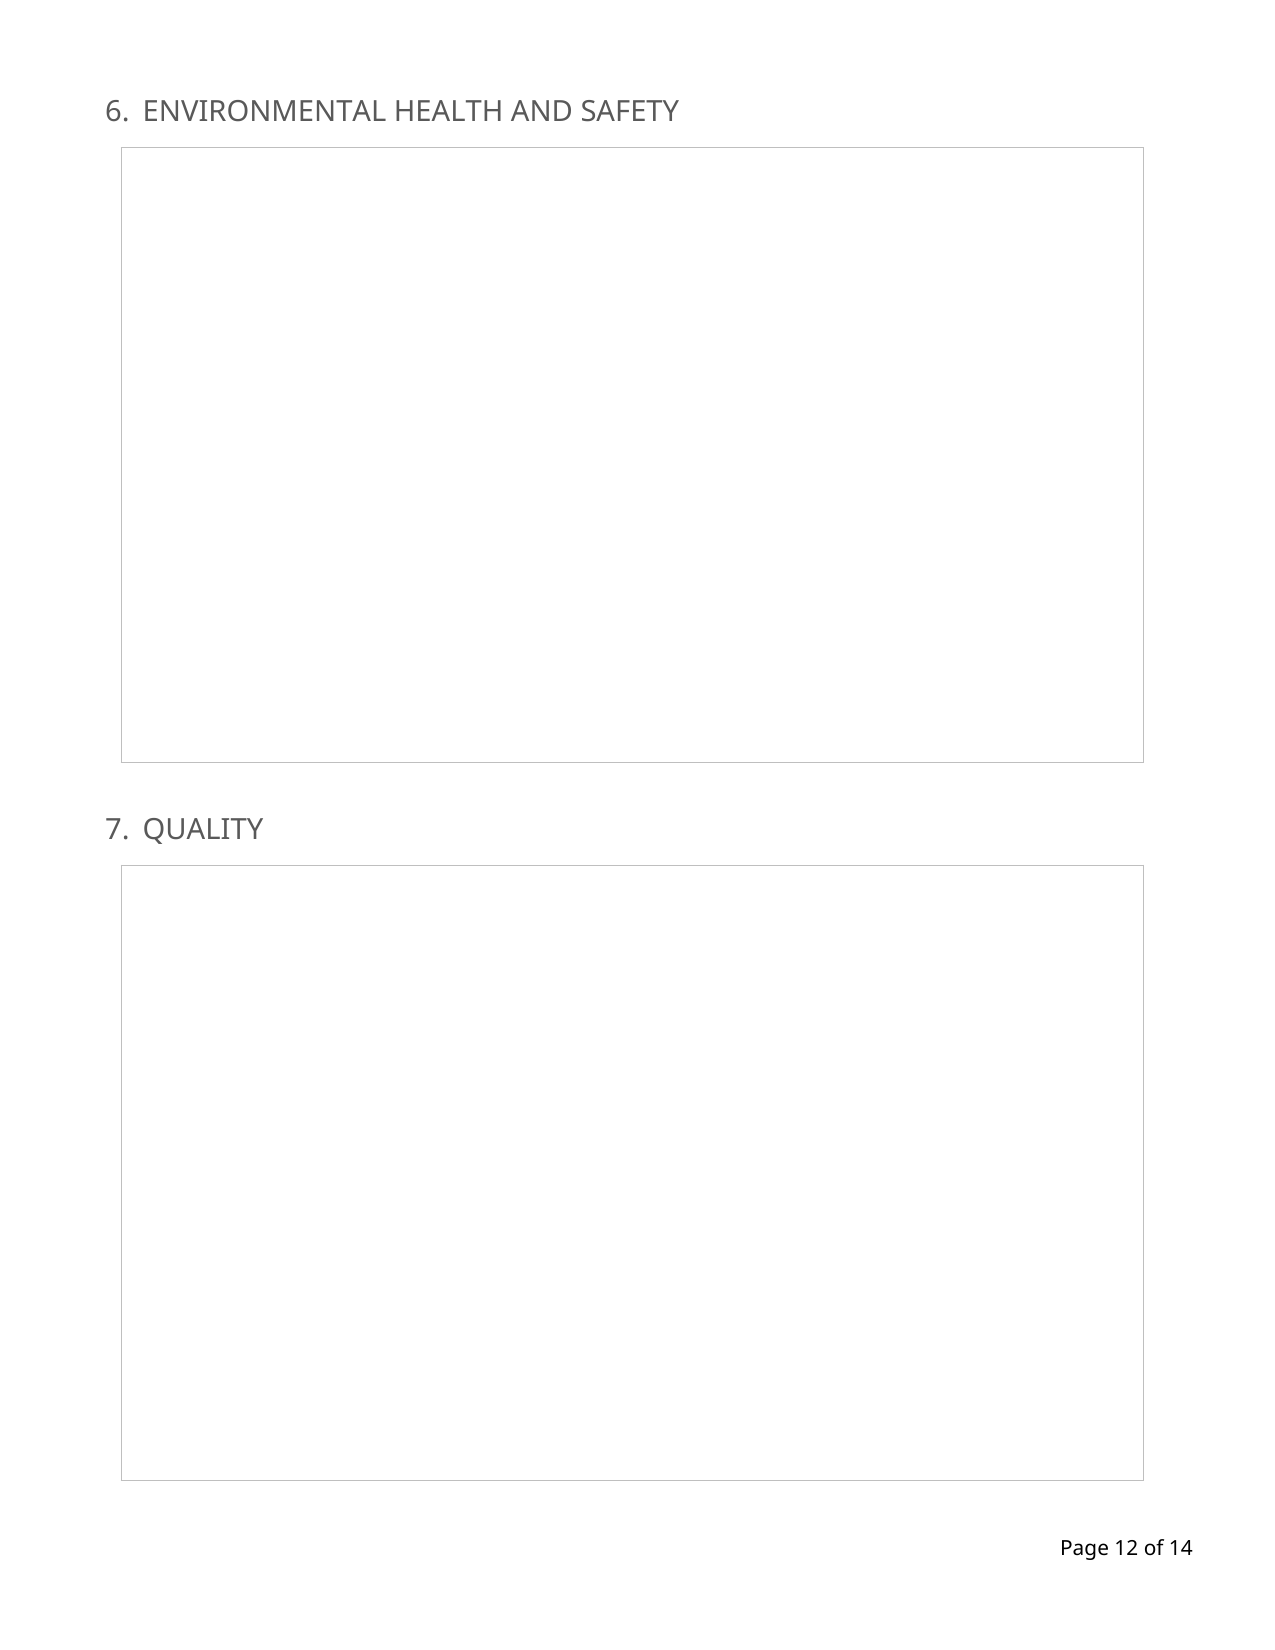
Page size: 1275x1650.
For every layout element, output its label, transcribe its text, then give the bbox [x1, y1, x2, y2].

subtitle ENVIRONMENTAL HEALTH AND SAFETY [105, 91, 1275, 130]
table_header [122, 148, 1143, 762]
subtitle QUALITY [105, 808, 1275, 848]
table_header [122, 866, 1143, 1479]
